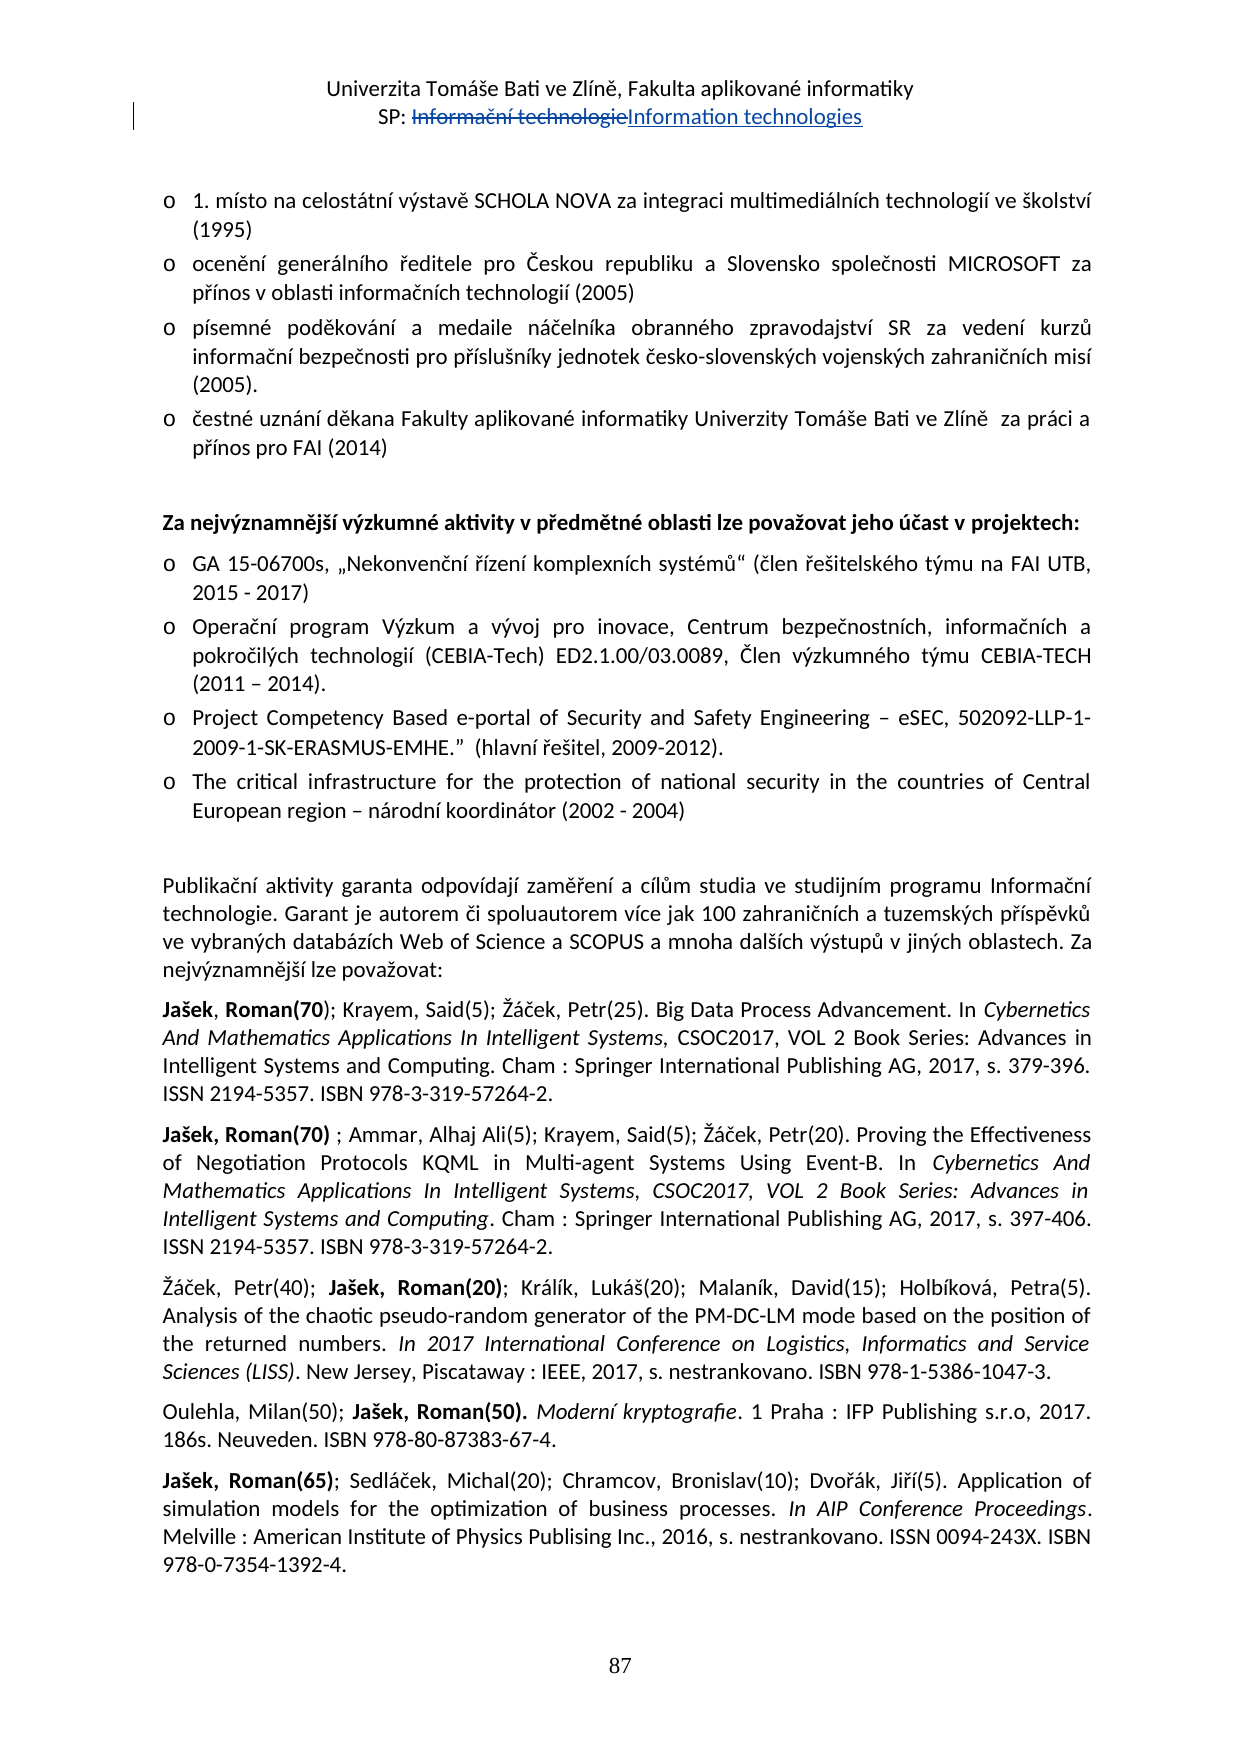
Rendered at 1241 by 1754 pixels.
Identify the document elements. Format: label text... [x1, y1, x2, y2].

list GA 15-06700s, „Nekonvenční řízení komplexních systémů“ (člen řešitelského týmu na FAI UTB, 2015 - 2017) [162, 549, 1093, 606]
list The critical infrastructure for the protection of national security in the countries of Central European region – národní koordinátor (2002 - 2004) [162, 767, 1093, 824]
text Za nejvýznamnější výzkumné aktivity v předmětné oblasti lze považovat jeho účast v projektech: [162, 508, 1093, 536]
text Žáček, Petr(40); Jašek, Roman(20); Králík, Lukáš(20); Malaník, David(15); Holbíková, Petra(5). Analysis of the chaotic pseudo-random generator of the PM-DC-LM mode based on the position of the returned numbers. In 2017 International Conference on Logistics, Informatics and Service Sciences (LISS). New Jersey, Piscataway : IEEE, 2017, s. nestrankovano. ISBN 978-1-5386-1047-3. [162, 1273, 1093, 1385]
text Oulehla, Milan(50); Jašek, Roman(50). Moderní kryptografie. 1 Praha : IFP Publishing s.r.o, 2017. 186s. Neuveden. ISBN 978-80-87383-67-4. [162, 1397, 1093, 1453]
text Jašek, Roman(70) ; Ammar, Alhaj Ali(5); Krayem, Said(5); Žáček, Petr(20). Proving the Effectiveness of Negotiation Protocols KQML in Multi-agent Systems Using Event-B. In Cybernetics And Mathematics Applications In Intelligent Systems, CSOC2017, VOL 2 Book Series: Advances in Intelligent Systems and Computing. Cham : Springer International Publishing AG, 2017, s. 397-406. ISSN 2194-5357. ISBN 978-3-319-57264-2. [162, 1120, 1093, 1260]
text Publikační aktivity garanta odpovídají zaměření a cílům studia ve studijním programu Informační technologie. Garant je autorem či spoluautorem více jak 100 zahraničních a tuzemských příspěvků ve vybraných databázích Web of Science a SCOPUS a mnoha dalších výstupů v jiných oblastech. Za nejvýznamnější lze považovat: [162, 871, 1093, 983]
list 1. místo na celostátní výstavě SCHOLA NOVA za integraci multimediálních technologií ve školství (1995) [162, 186, 1093, 243]
list Operační program Výzkum a vývoj pro inovace, Centrum bezpečnostních, informačních a pokročilých technologií (CEBIA-Tech) ED2.1.00/03.0089, Člen výzkumného týmu CEBIA-TECH (2011 – 2014). [162, 612, 1093, 697]
list ocenění generálního ředitele pro Českou republiku a Slovensko společnosti MICROSOFT za přínos v oblasti informačních technologií (2005) [162, 249, 1093, 306]
text Jašek, Roman(65); Sedláček, Michal(20); Chramcov, Bronislav(10); Dvořák, Jiří(5). Application of simulation models for the optimization of business processes. In AIP Conference Proceedings. Melville : American Institute of Physics Publising Inc., 2016, s. nestrankovano. ISSN 0094-243X. ISBN 978-0-7354-1392-4. [162, 1466, 1093, 1578]
list Project Competency Based e-portal of Security and Safety Engineering – eSEC, 502092-LLP-1-2009-1-SK-ERASMUS-EMHE.” (hlavní řešitel, 2009-2012). [162, 703, 1093, 761]
text Jašek, Roman(70); Krayem, Said(5); Žáček, Petr(25). Big Data Process Advancement. In Cybernetics And Mathematics Applications In Intelligent Systems, CSOC2017, VOL 2 Book Series: Advances in Intelligent Systems and Computing. Cham : Springer International Publishing AG, 2017, s. 379-396. ISSN 2194-5357. ISBN 978-3-319-57264-2. [162, 996, 1093, 1108]
list čestné uznání děkana Fakulty aplikované informatiky Univerzity Tomáše Bati ve Zlíně za práci a přínos pro FAI (2014) [162, 404, 1093, 461]
list písemné poděkování a medaile náčelníka obranného zpravodajství SR za vedení kurzů informační bezpečnosti pro příslušníky jednotek česko-slovenských vojenských zahraničních misí (2005). [162, 313, 1093, 398]
